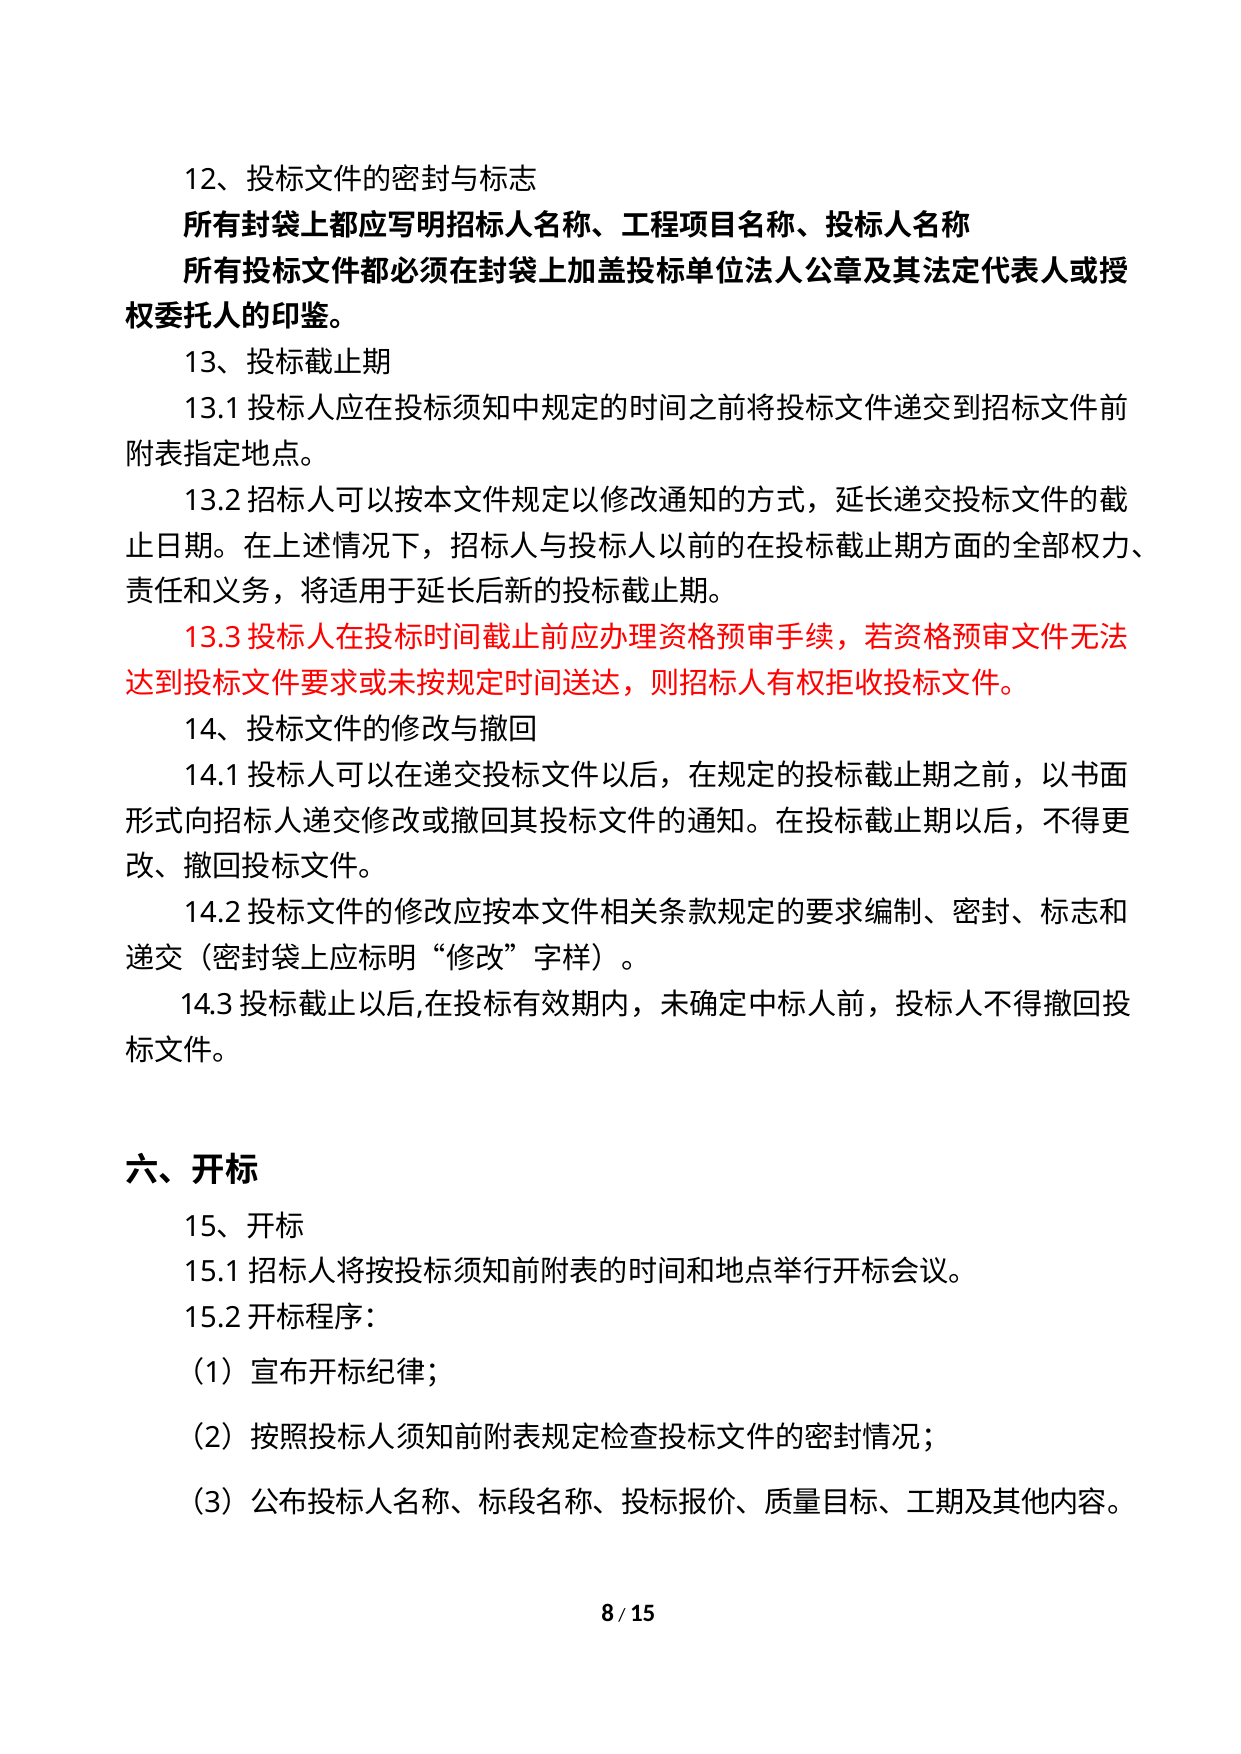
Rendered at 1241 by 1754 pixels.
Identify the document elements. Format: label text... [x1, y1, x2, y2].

text 15.1 招标人将按投标须知前附表的时间和地点举行开标会议。 [125, 1245, 1131, 1291]
text 13.3投标人在投标时间截止前应办理资格预审手续，若资格预审文件无法达到投标文件要求或未按规定时间送达，则招标人有权拒收投标文件。 [125, 611, 1131, 703]
text 13、投标截止期 [125, 336, 1131, 382]
text （2）按照投标人须知前附表规定检查投标文件的密封情况； [125, 1402, 1131, 1467]
text 13.1投标人应在投标须知中规定的时间之前将投标文件递交到招标文件前附表指定地点。 [125, 382, 1131, 473]
text 15.2开标程序： [125, 1291, 1131, 1337]
text 15、开标 [125, 1199, 1131, 1245]
text 12、投标文件的密封与标志 [125, 153, 1131, 198]
text 14.2投标文件的修改应按本文件相关条款规定的要求编制、密封、标志和递交（密封袋上应标明“修改”字样）。 [125, 886, 1131, 978]
text （3）公布投标人名称、标段名称、投标报价、质量目标、工期及其他内容。 [125, 1467, 1131, 1532]
text （1）宣布开标纪律； [125, 1337, 1131, 1402]
text 所有投标文件都必须在封袋上加盖投标单位法人公章及其法定代表人或授权委托人的印鉴。 [125, 244, 1131, 336]
text 14、投标文件的修改与撤回 [125, 703, 1131, 748]
text 所有封袋上都应写明招标人名称、工程项目名称、投标人名称 [125, 198, 1131, 244]
text 14.1投标人可以在递交投标文件以后，在规定的投标截止期之前，以书面形式向招标人递交修改或撤回其投标文件的通知。在投标截止期以后，不得更改、撤回投标文件。 [125, 839, 1131, 886]
text 六、开标 [125, 1134, 1131, 1199]
text 13.2招标人可以按本文件规定以修改通知的方式，延长递交投标文件的截止日期。在上述情况下，招标人与投标人以前的在投标截止期方面的全部权力、责任和义务，将适用于延长后新的投标截止期。 [125, 564, 1131, 611]
text 14.1投标人可以在递交投标文件以后，在规定的投标截止期之前，以书面形式向招标人递交修改或撤回其投标文件的通知。在投标截止期以后，不得更改、撤回投标文件。 [125, 748, 1131, 797]
text 13.2招标人可以按本文件规定以修改通知的方式，延长递交投标文件的截止日期。在上述情况下，招标人与投标人以前的在投标截止期方面的全部权力、责任和义务，将适用于延长后新的投标截止期。 [125, 473, 1131, 522]
text 14.3投标截止以后,在投标有效期内，未确定中标人前，投标人不得撤回投标文件。 [125, 978, 1131, 1069]
